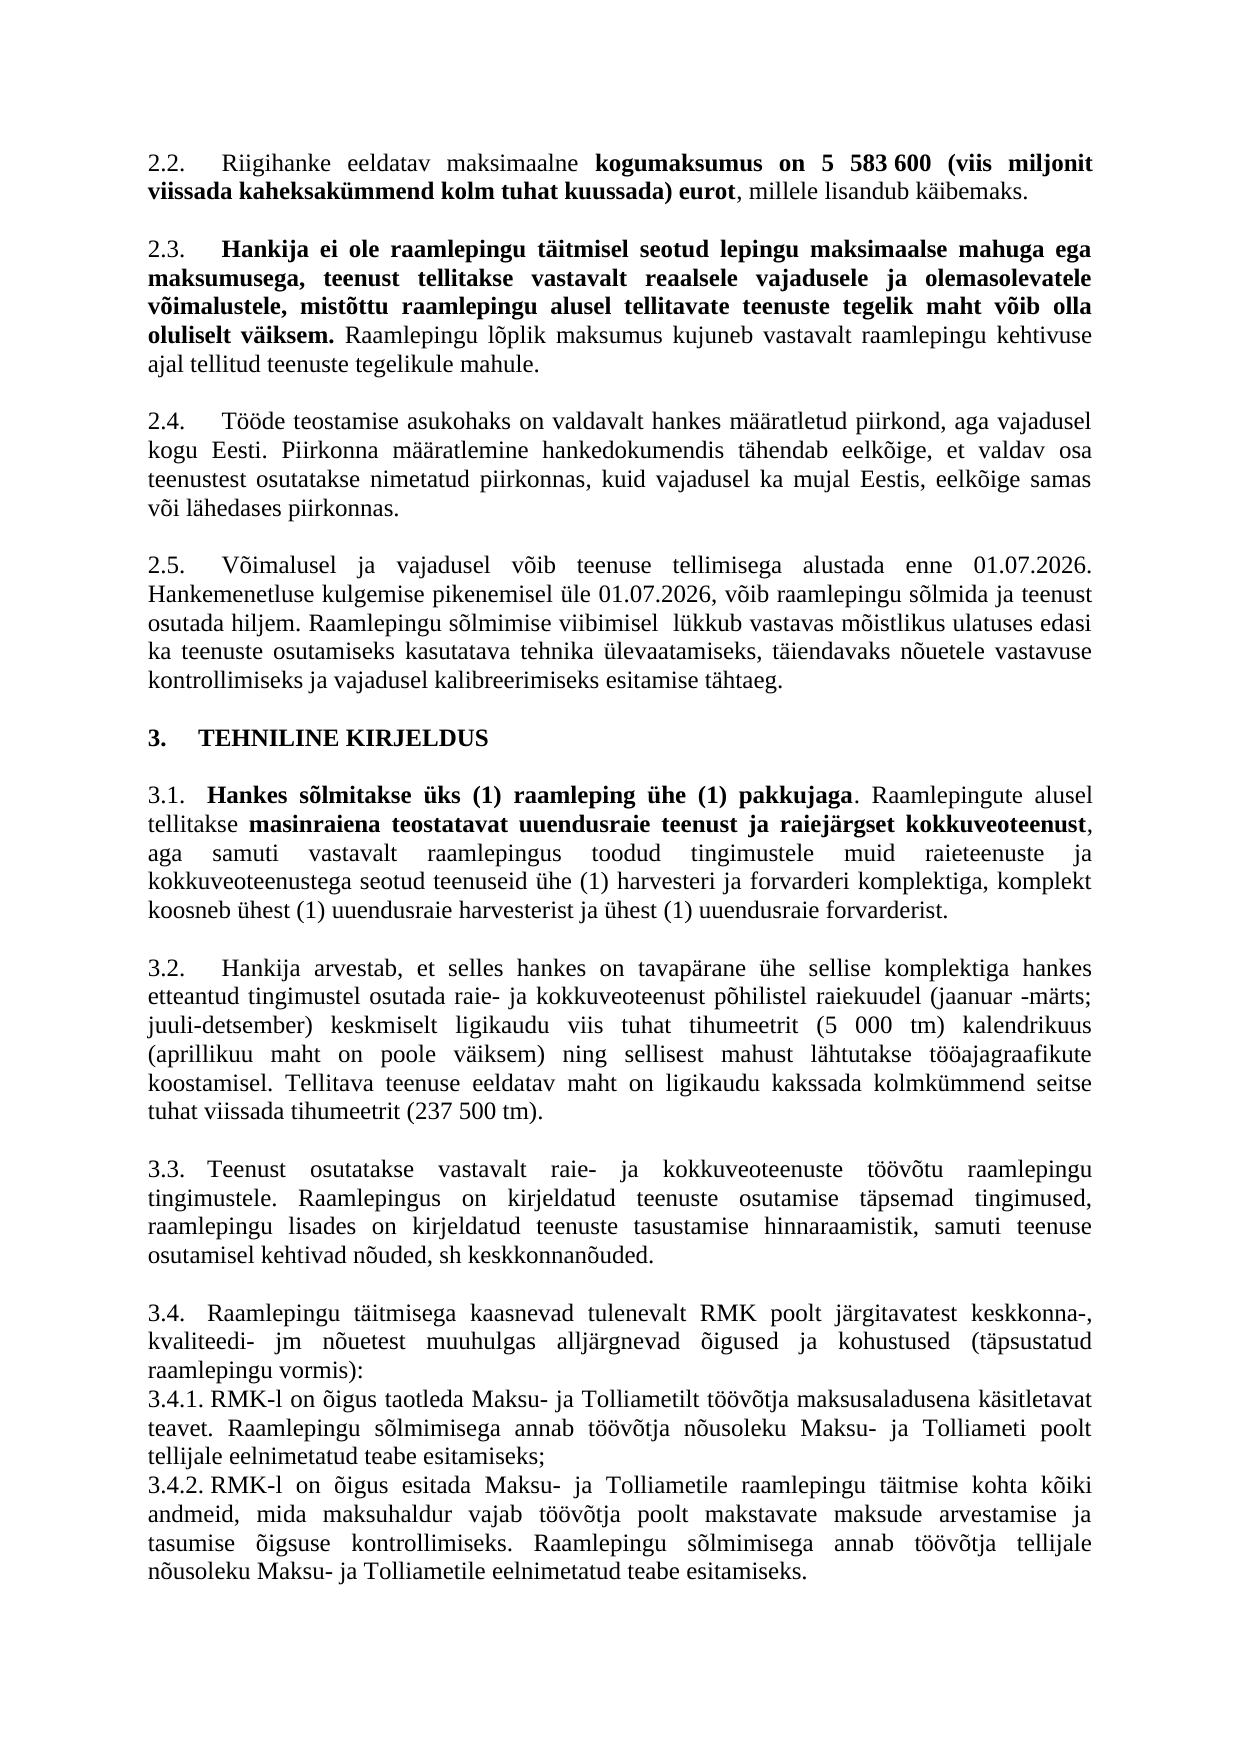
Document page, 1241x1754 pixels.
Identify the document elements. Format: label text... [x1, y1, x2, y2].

list Riigihanke eeldatav maksimaalne kogumaksumus on 5 583 600 (viis miljonit viissada kaheksakümmend kolm tuhat kuussada) eurot, millele lisandub käibemaks. [148, 148, 1093, 205]
list Hankija arvestab, et selles hankes on tavapärane ühe sellise komplektiga hankes etteantud tingimustel osutada raie- ja kokkuveoteenust põhilistel raiekuudel (jaanuar -märts; juuli-detsember) keskmiselt ligikaudu viis tuhat tihumeetrit (5 000 tm) kalendrikuus (aprillikuu maht on poole väiksem) ning sellisest mahust lähtutakse tööajagraafikute koostamisel. Tellitava teenuse eeldatav maht on ligikaudu kakssada kolmkümmend seitse tuhat viissada tihumeetrit (237 500 tm). [148, 953, 1093, 1125]
list RMK-l on õigus esitada Maksu- ja Tolliametile raamlepingu täitmise kohta kõiki andmeid, mida maksuhaldur vajab töövõtja poolt makstavate maksude arvestamise ja tasumise õigsuse kontrollimiseks. Raamlepingu sõlmimisega annab töövõtja tellijale nõusoleku Maksu- ja Tolliametile eelnimetatud teabe esitamiseks. [148, 1470, 1093, 1585]
list Raamlepingu täitmisega kaasnevad tulenevalt RMK poolt järgitavatest keskkonna-, kvaliteedi- jm nõuetest muuhulgas alljärgnevad õigused ja kohustused (täpsustatud raamlepingu vormis): [148, 1298, 1093, 1384]
list Teenust osutatakse vastavalt raie- ja kokkuveoteenuste töövõtu raamlepingu tingimustele. Raamlepingus on kirjeldatud teenuste osutamise täpsemad tingimused, raamlepingu lisades on kirjeldatud teenuste tasustamise hinnaraamistik, samuti teenuse osutamisel kehtivad nõuded, sh keskkonnanõuded. [148, 1154, 1093, 1269]
list RMK-l on õigus taotleda Maksu- ja Tolliametilt töövõtja maksusaladusena käsitletavat teavet. Raamlepingu sõlmimisega annab töövõtja nõusoleku Maksu- ja Tolliameti poolt tellijale eelnimetatud teabe esitamiseks; [148, 1384, 1093, 1470]
list Hankes sõlmitakse üks (1) raamleping ühe (1) pakkujaga. Raamlepingute alusel tellitakse masinraiena teostatavat uuendusraie teenust ja raiejärgset kokkuveoteenust, aga samuti vastavalt raamlepingus toodud tingimustele muid raieteenuste ja kokkuveoteenustega seotud teenuseid ühe (1) harvesteri ja forvarderi komplektiga, komplekt koosneb ühest (1) uuendusraie harvesterist ja ühest (1) uuendusraie forvarderist. [148, 780, 1093, 924]
list Tööde teostamise asukohaks on valdavalt hankes määratletud piirkond, aga vajadusel kogu Eesti. Piirkonna määratlemine hankedokumendis tähendab eelkõige, et valdav osa teenustest osutatakse nimetatud piirkonnas, kuid vajadusel ka mujal Eestis, eelkõige samas või lähedases piirkonnas. [148, 406, 1093, 521]
list TEHNILINE KIRJELDUS [148, 723, 1093, 751]
list Võimalusel ja vajadusel võib teenuse tellimisega alustada enne 01.07.2026. Hankemenetluse kulgemise pikenemisel üle 01.07.2026, võib raamlepingu sõlmida ja teenust osutada hiljem. Raamlepingu sõlmimise viibimisel lükkub vastavas mõistlikus ulatuses edasi ka teenuste osutamiseks kasutatava tehnika ülevaatamiseks, täiendavaks nõuetele vastavuse kontrollimiseks ja vajadusel kalibreerimiseks esitamise tähtaeg. [148, 550, 1093, 694]
list Hankija ei ole raamlepingu täitmisel seotud lepingu maksimaalse mahuga ega maksumusega, teenust tellitakse vastavalt reaalsele vajadusele ja olemasolevatele võimalustele, mistõttu raamlepingu alusel tellitavate teenuste tegelik maht võib olla oluliselt väiksem. Raamlepingu lõplik maksumus kujuneb vastavalt raamlepingu kehtivuse ajal tellitud teenuste tegelikule mahule. [148, 234, 1093, 378]
